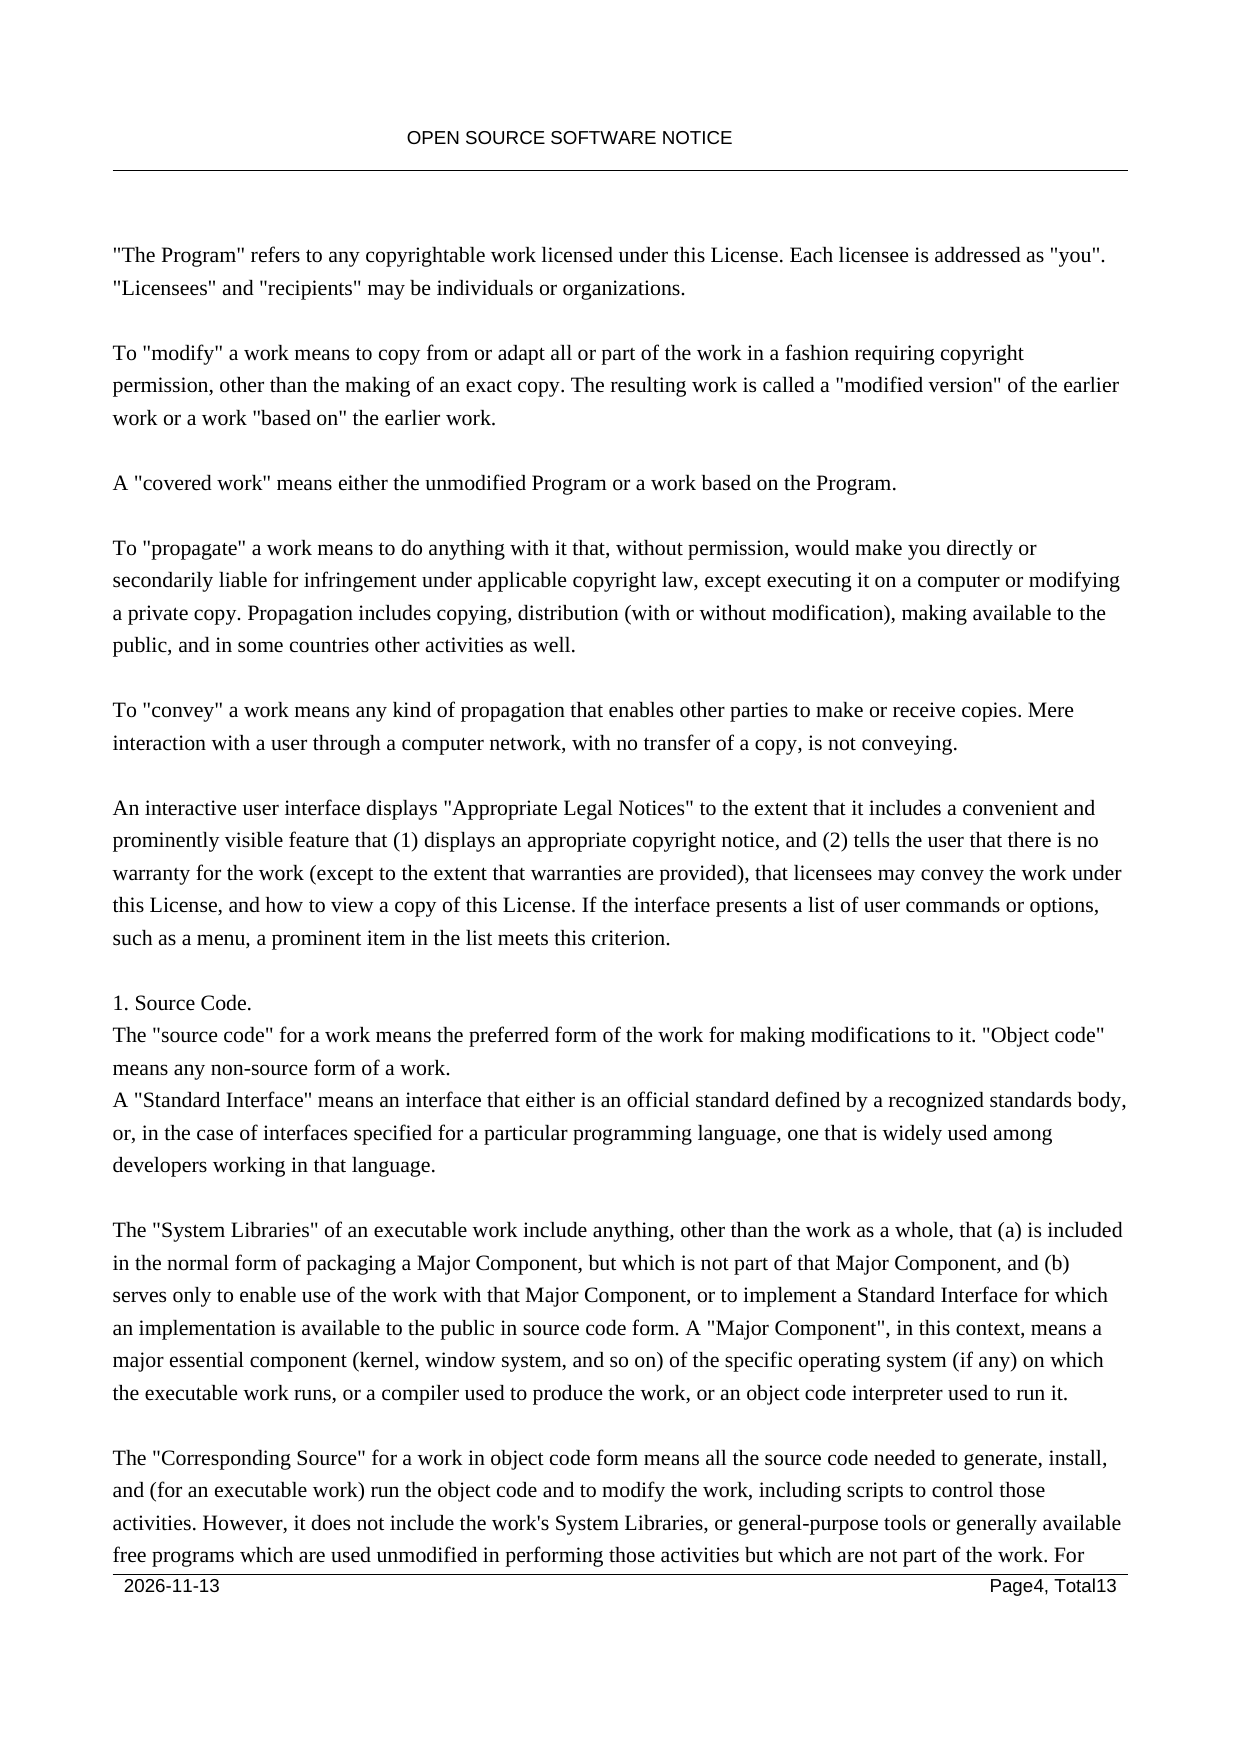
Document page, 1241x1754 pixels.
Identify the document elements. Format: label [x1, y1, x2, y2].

text [112, 206, 1128, 1571]
